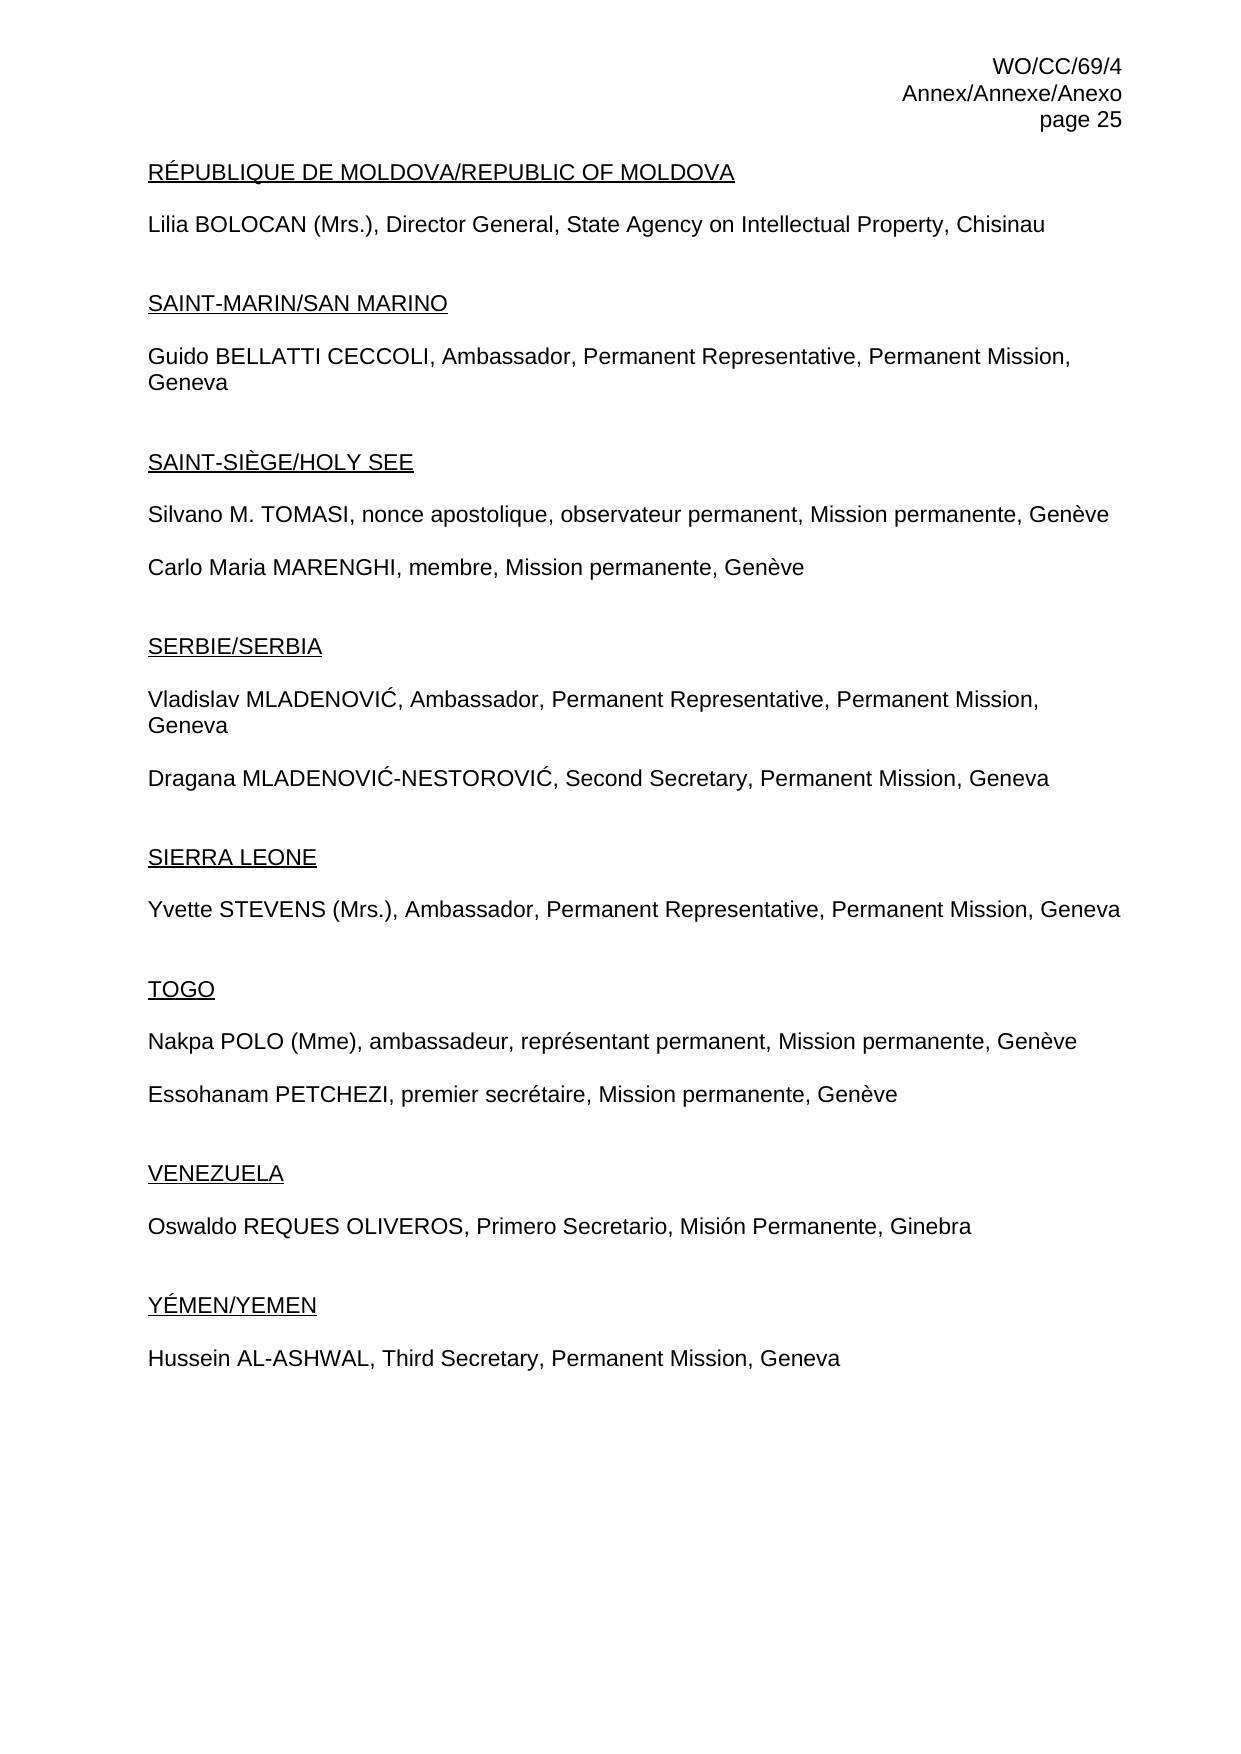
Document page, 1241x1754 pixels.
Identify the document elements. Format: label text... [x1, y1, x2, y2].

text SERBIE/SERBIA [148, 633, 1122, 659]
text SAINT-SIÈGE/HOLY SEE [148, 448, 1122, 475]
text SIERRA LEONE [148, 844, 1122, 870]
text Vladislav MLADENOVIĆ, Ambassador, Permanent Representative, Permanent Mission, Geneva [148, 686, 1122, 738]
text Oswaldo REQUES OLIVEROS, Primero Secretario, Misión Permanente, Ginebra [148, 1213, 1122, 1239]
text YÉMEN/YEMEN [148, 1292, 1122, 1318]
text Dragana MLADENOVIĆ-NESTOROVIĆ, Second Secretary, Permanent Mission, Geneva [148, 765, 1122, 791]
text Nakpa POLO (Mme), ambassadeur, représentant permanent, Mission permanente, Genève [148, 1028, 1122, 1054]
text SAINT-MARIN/SAN MARINO [148, 290, 1122, 317]
text Essohanam PETCHEZI, premier secrétaire, Mission permanente, Genève [148, 1081, 1122, 1107]
text TOGO [148, 976, 1122, 1002]
text Silvano M. TOMASI, nonce apostolique, observateur permanent, Mission permanente, Genève [148, 501, 1122, 527]
text Carlo Maria MARENGHI, membre, Mission permanente, Genève [148, 554, 1122, 580]
text RÉPUBLIQUE DE MOLDOVA/REPUBLIC OF MOLDOVA [148, 158, 1122, 185]
text Guido BELLATTI CECCOLI, Ambassador, Permanent Representative, Permanent Mission, Geneva [148, 343, 1122, 396]
text Lilia BOLOCAN (Mrs.), Director General, State Agency on Intellectual Property, Chisinau [148, 211, 1122, 238]
text Yvette STEVENS (Mrs.), Ambassador, Permanent Representative, Permanent Mission, Geneva [148, 896, 1122, 923]
text VENEZUELA [148, 1160, 1122, 1186]
text Hussein AL-ASHWAL, Third Secretary, Permanent Mission, Geneva [148, 1344, 1122, 1371]
